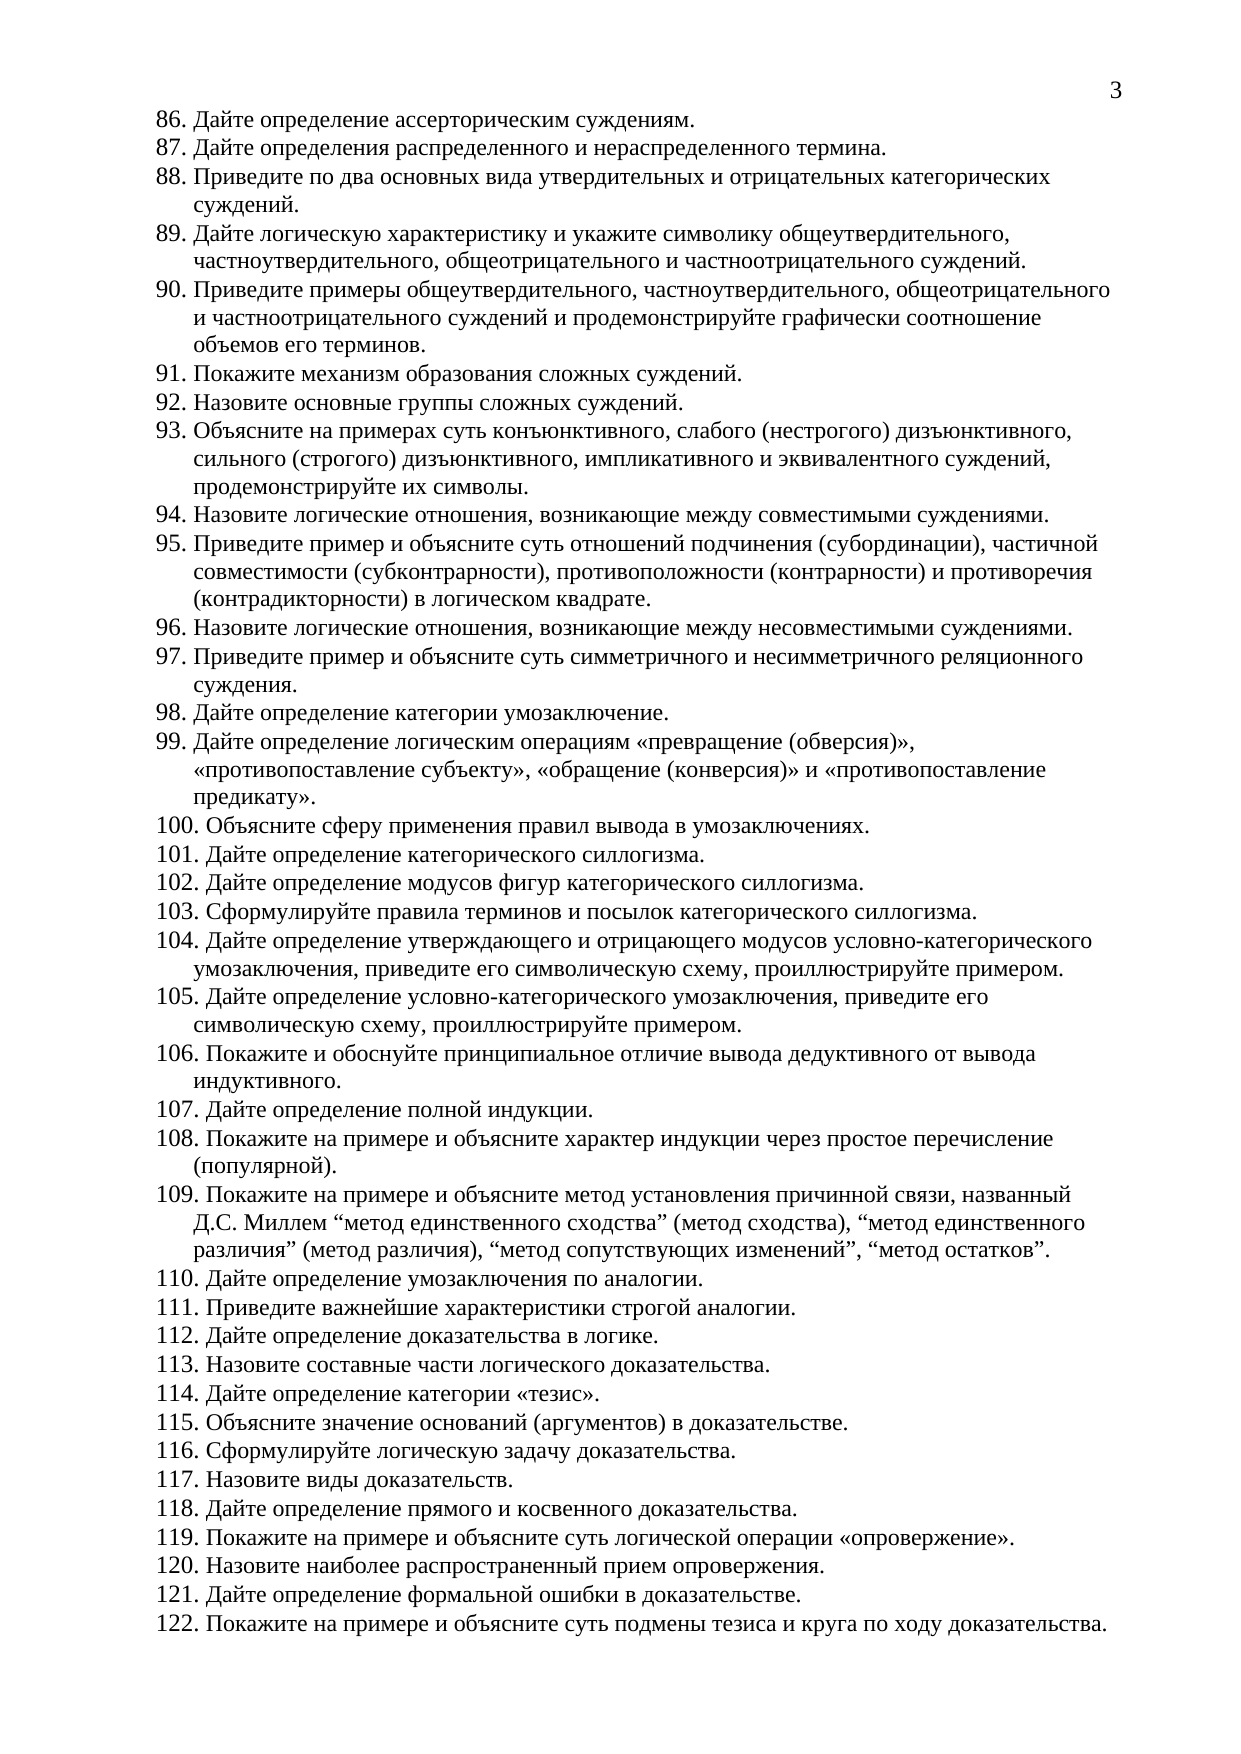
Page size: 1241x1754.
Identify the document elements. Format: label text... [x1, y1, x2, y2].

list Назовите наиболее распространенный прием опровержения. [156, 1551, 1122, 1579]
list Объясните сферу применения правил вывода в умозаключениях. [156, 810, 1122, 839]
list Дайте определение категорического силлогизма. [156, 839, 1122, 867]
list Приведите по два основных вида утвердительных и отрицательных категорических суждений. [156, 161, 1122, 218]
list Дайте определение прямого и косвенного доказательства. [156, 1493, 1122, 1522]
list Объясните на примерах суть конъюнктивного, слабого (нестрогого) дизъюнктивного, сильного (строгого) дизъюнктивного, импликативного и эквивалентного суждений, продемонстрируйте их символы. [156, 415, 1122, 499]
list Назовите виды доказательств. [156, 1464, 1122, 1493]
list Назовите логические отношения, возникающие между совместимыми суждениями. [156, 499, 1122, 528]
list Дайте определения распределенного и нераспределенного термина. [156, 132, 1122, 161]
list Сформулируйте логическую задачу доказательства. [156, 1436, 1122, 1464]
list Дайте определение модусов фигур категорического силлогизма. [156, 867, 1122, 896]
list Приведите пример и объясните суть отношений подчинения (субординации), частичной совместимости (субконтрарности), противоположности (контрарности) и противоречия (контрадикторности) в логическом квадрате. [156, 528, 1122, 612]
list Назовите основные группы сложных суждений. [156, 387, 1122, 415]
list Дайте определение категории «тезис». [156, 1378, 1122, 1407]
list Приведите пример и объясните суть симметричного и несимметричного реляционного суждения. [156, 641, 1122, 697]
list Дайте определение утверждающего и отрицающего модусов условно-категорического умозаключения, приведите его символическую схему, проиллюстрируйте примером. [156, 925, 1122, 981]
list Покажите на примере и объясните суть подмены тезиса и круга по ходу доказательства. [156, 1608, 1122, 1637]
list Дайте определение логическим операциям «превращение (обверсия)», «противопоставление субъекту», «обращение (конверсия)» и «противопоставление предикату». [156, 726, 1122, 810]
list Сформулируйте правила терминов и посылок категорического силлогизма. [156, 896, 1122, 925]
list Дайте определение полной индукции. [156, 1094, 1122, 1123]
list Дайте определение доказательства в логике. [156, 1321, 1122, 1349]
list Покажите на примере и объясните суть логической операции «опровержение». [156, 1522, 1122, 1551]
list Дайте определение формальной ошибки в доказательстве. [156, 1579, 1122, 1608]
list Дайте логическую характеристику и укажите символику общеутвердительного, частноутвердительного, общеотрицательного и частноотрицательного суждений. [156, 218, 1122, 274]
list Назовите составные части логического доказательства. [156, 1349, 1122, 1378]
list Дайте определение категории умозаключение. [156, 697, 1122, 726]
list Дайте определение условно-категорического умозаключения, приведите его символическую схему, проиллюстрируйте примером. [156, 981, 1122, 1038]
list Дайте определение ассерторическим суждениям. [156, 104, 1122, 132]
list Объясните значение оснований (аргументов) в доказательстве. [156, 1407, 1122, 1436]
list Приведите важнейшие характеристики строгой аналогии. [156, 1292, 1122, 1321]
list Покажите на примере и объясните метод установления причинной связи, названный Д.C. Миллем “метод единственного сходства” (метод сходства), “метод единственного различия” (метод различия), “метод сопутствующих изменений”, “метод остатков”. [156, 1179, 1122, 1263]
list Дайте определение умозаключения по аналогии. [156, 1263, 1122, 1292]
list Приведите примеры общеутвердительного, частноутвердительного, общеотрицательного и частноотрицательного суждений и продемонстрируйте графически соотношение объемов его терминов. [156, 274, 1122, 358]
list Покажите на примере и объясните характер индукции через простое перечисление (популярной). [156, 1123, 1122, 1179]
list Назовите логические отношения, возникающие между несовместимыми суждениями. [156, 612, 1122, 641]
list Покажите и обоснуйте принципиальное отличие вывода дедуктивного от вывода индуктивного. [156, 1038, 1122, 1094]
list Покажите механизм образования сложных суждений. [156, 358, 1122, 387]
